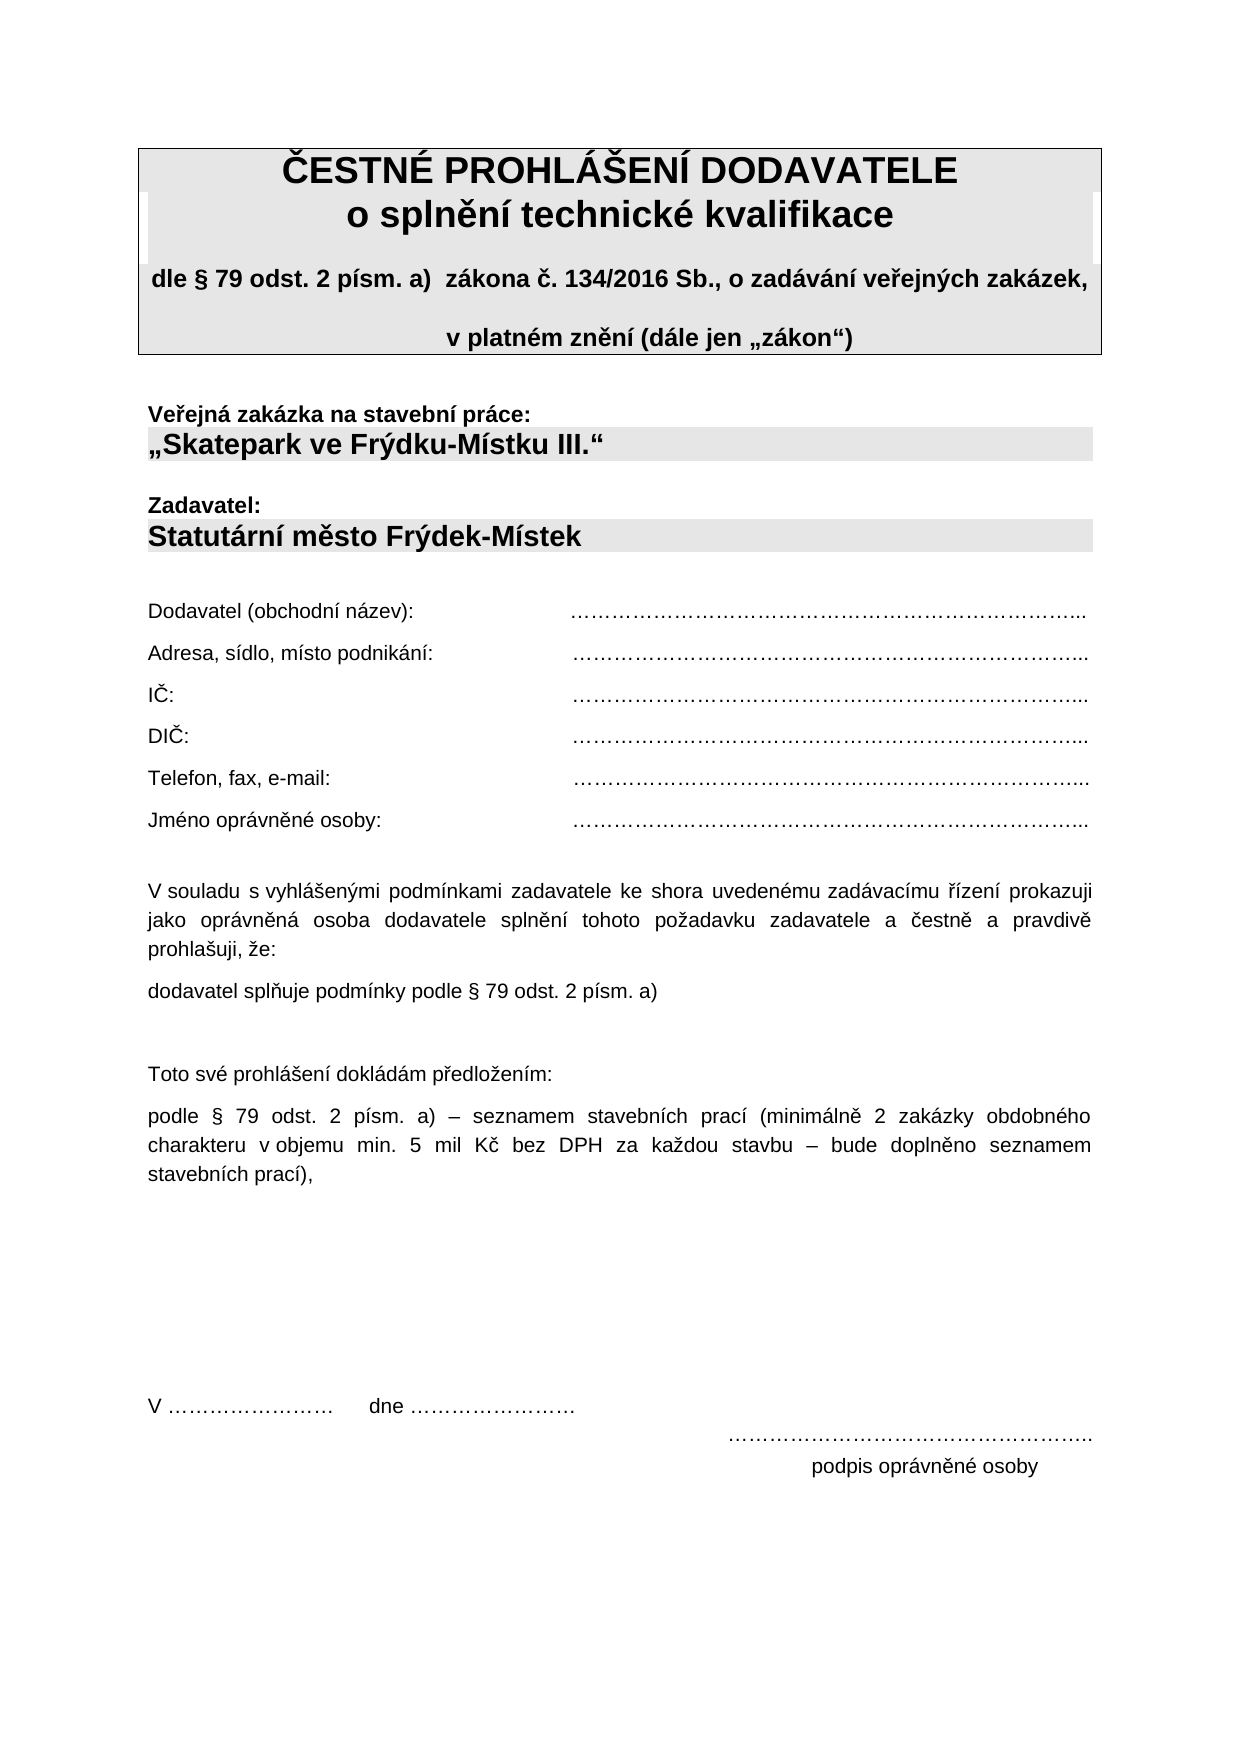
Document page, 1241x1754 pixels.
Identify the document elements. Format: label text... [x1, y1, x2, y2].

text V …………………… dne …………………… [148, 1394, 1093, 1418]
text Jméno oprávněné osoby: ………………………………………………………………... [148, 802, 1093, 832]
text ČESTNÉ PROHLÁŠENÍ DODAVATELE [139, 149, 1101, 192]
text V souladu s vyhlášenými podmínkami zadavatele ke shora uvedenému zadávacímu řízení prokazuji jako oprávněná osoba dodavatele splnění tohoto požadavku zadavatele a čestně a pravdivě prohlašuji, že: [148, 873, 1093, 961]
text o splnění technické kvalifikace [148, 192, 1093, 235]
text DIČ: ………………………………………………………………... [148, 719, 1093, 748]
text Dodavatel (obchodní název): ………………………………………………………………... [148, 594, 1093, 623]
text Zadavatel: [148, 490, 1093, 519]
text „Skatepark ve Frýdku-Místku III.“ [148, 427, 1093, 461]
text Adresa, sídlo, místo podnikání: ………………………………………………………………... [148, 636, 1093, 665]
text IČ: ………………………………………………………………... [148, 677, 1093, 707]
text …………………………………………….. [148, 1422, 1093, 1446]
text Statutární město Frýdek-Místek [148, 519, 1093, 552]
text dle § 79 odst. 2 písm. a) zákona č. 134/2016 Sb., o zadávání veřejných zakázek, v platném znění (dále jen „zákon“) [139, 263, 1101, 354]
text Telefon, fax, e-mail: ………………………………………………………………... [148, 761, 1093, 790]
text Toto své prohlášení dokládám předložením: [148, 1057, 1093, 1086]
text Veřejná zakázka na stavební práce: [148, 398, 1093, 427]
text dodavatel splňuje podmínky podle § 79 odst. 2 písm. a) [148, 973, 1093, 1002]
text podle § 79 odst. 2 písm. a) – seznamem stavebních prací (minimálně 2 zakázky obdobného charakteru v objemu min. 5 mil Kč bez DPH za každou stavbu – bude doplněno seznamem stavebních prací), [148, 1098, 1093, 1186]
text podpis oprávněné osoby [148, 1449, 1093, 1478]
